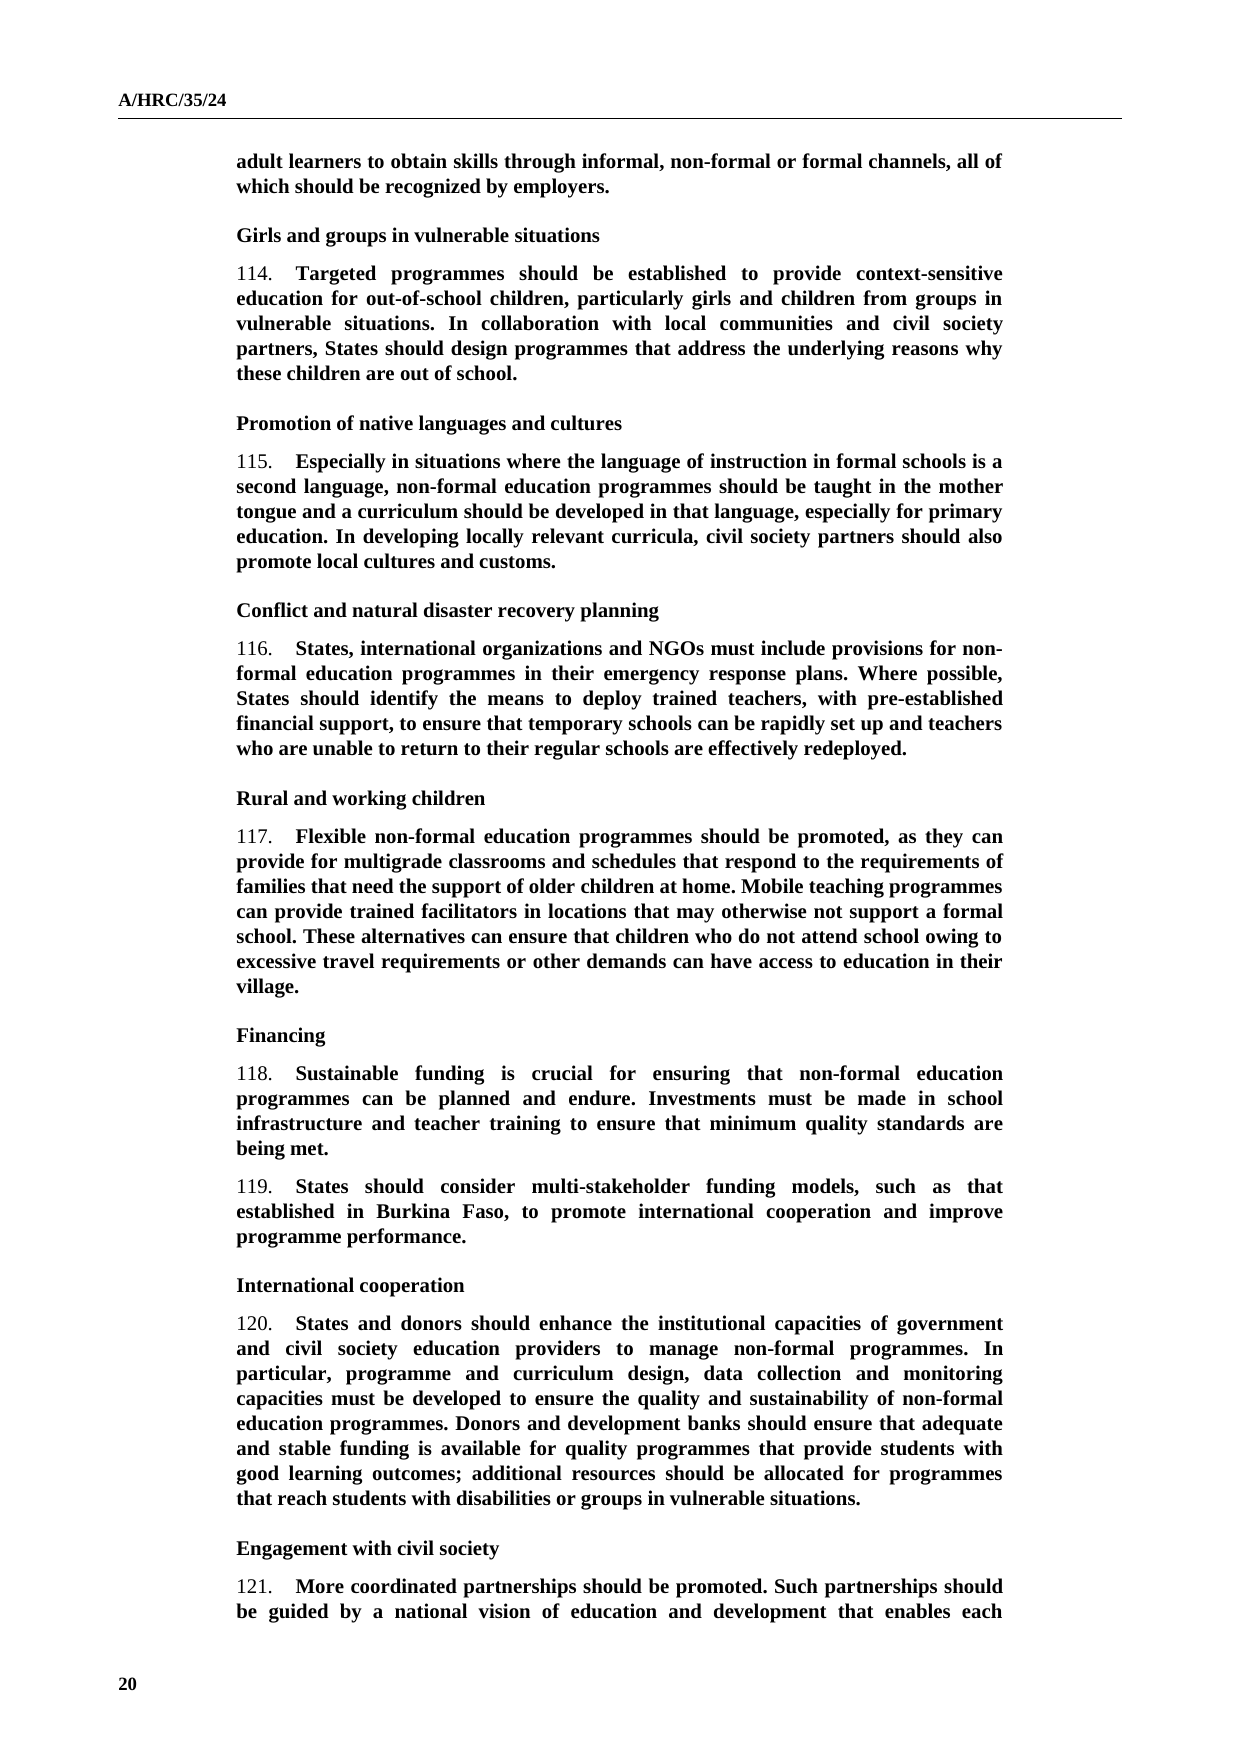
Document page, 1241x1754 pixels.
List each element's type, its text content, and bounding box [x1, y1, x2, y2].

text 120. States and donors should enhance the institutional capacities of government and civil society education providers to manage non-formal programmes. In particular, programme and curriculum design, data collection and monitoring capacities must be developed to ensure the quality and sustainability of non-formal education programmes. Donors and development banks should ensure that adequate and stable funding is available for quality programmes that provide students with good learning outcomes; additional resources should be allocated for programmes that reach students with disabilities or groups in vulnerable situations. [236, 1310, 1004, 1510]
text Rural and working children [118, 785, 1004, 810]
text Financing [118, 1023, 1004, 1048]
text 114. Targeted programmes should be established to provide context-sensitive education for out-of-school children, particularly girls and children from groups in vulnerable situations. In collaboration with local communities and civil society partners, States should design programmes that address the underlying reasons why these children are out of school. [236, 260, 1004, 385]
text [236, 1573, 1004, 1623]
text Conflict and natural disaster recovery planning [118, 598, 1004, 623]
text 118. Sustainable funding is crucial for ensuring that non-formal education programmes can be planned and endure. Investments must be made in school infrastructure and teacher training to ensure that minimum quality standards are being met. [236, 1060, 1004, 1160]
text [236, 148, 1004, 198]
text Girls and groups in vulnerable situations [118, 223, 1004, 248]
text 116. States, international organizations and NGOs must include provisions for non-formal education programmes in their emergency response plans. Where possible, States should identify the means to deploy trained teachers, with pre-established financial support, to ensure that temporary schools can be rapidly set up and teachers who are unable to return to their regular schools are effectively redeployed. [236, 635, 1004, 760]
text Engagement with civil society [118, 1535, 1004, 1560]
text Promotion of native languages and cultures [118, 410, 1004, 435]
text International cooperation [118, 1273, 1004, 1298]
text 115. Especially in situations where the language of instruction in formal schools is a second language, non-formal education programmes should be taught in the mother tongue and a curriculum should be developed in that language, especially for primary education. In developing locally relevant curricula, civil society partners should also promote local cultures and customs. [236, 448, 1004, 573]
text 117. Flexible non-formal education programmes should be promoted, as they can provide for multigrade classrooms and schedules that respond to the requirements of families that need the support of older children at home. Mobile teaching programmes can provide trained facilitators in locations that may otherwise not support a formal school. These alternatives can ensure that children who do not attend school owing to excessive travel requirements or other demands can have access to education in their village. [236, 823, 1004, 998]
text 119. States should consider multi-stakeholder funding models, such as that established in Burkina Faso, to promote international cooperation and improve programme performance. [236, 1173, 1004, 1248]
